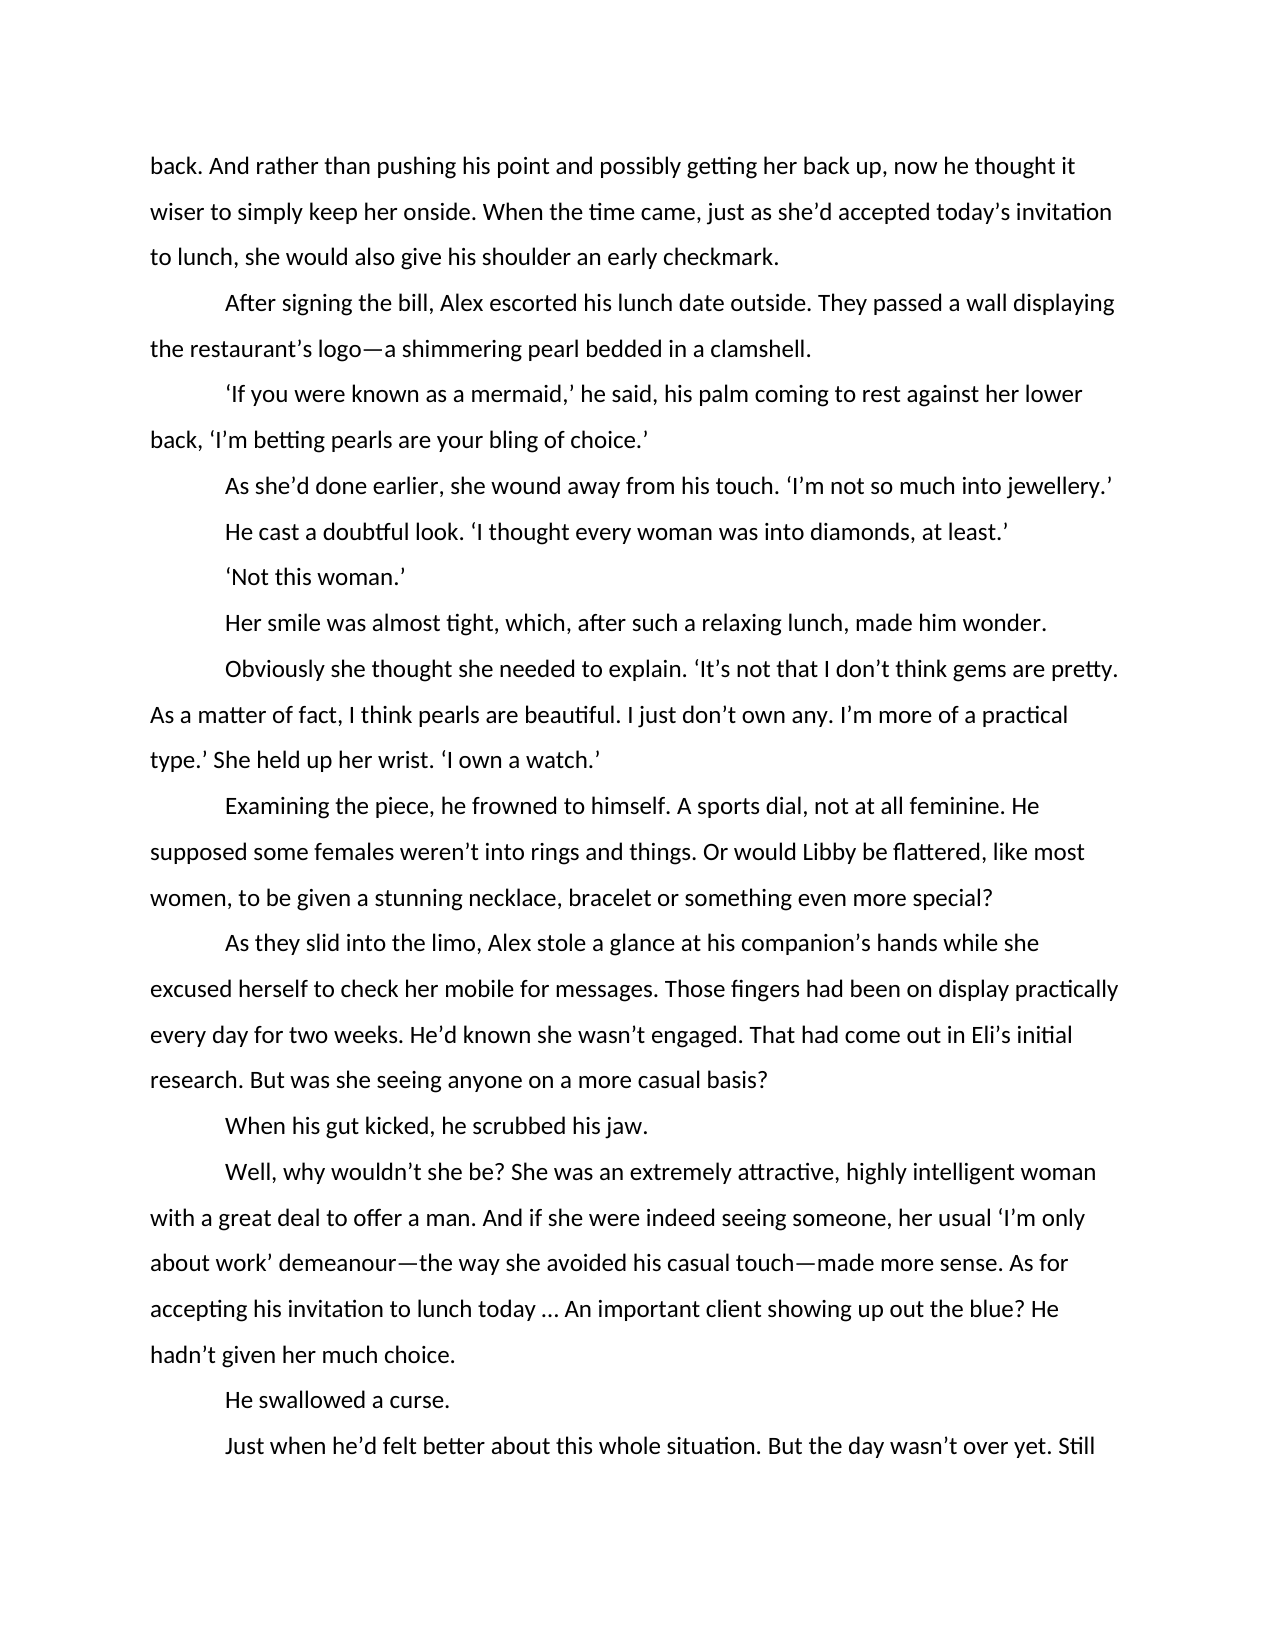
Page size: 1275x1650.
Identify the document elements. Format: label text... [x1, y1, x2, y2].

text When his gut kicked, he scrubbed his jaw. [150, 1110, 1125, 1141]
text After signing the bill, Alex escorted his lunch date outside. They passed a wall displaying the restaurant’s logo—a shimmering pearl bedded in a clamshell. [150, 287, 1125, 363]
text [150, 1430, 1125, 1461]
text Obviously she thought she needed to explain. ‘It’s not that I don’t think gems are pretty. As a matter of fact, I think pearls are beautiful. I just don’t own any. I’m more of a practical type.’ She held up her wrist. ‘I own a watch.’ [150, 653, 1125, 775]
text As she’d done earlier, she wound away from his touch. ‘I’m not so much into jewellery.’ [150, 470, 1125, 501]
text Her smile was almost tight, which, after such a relaxing lunch, made him wonder. [150, 607, 1125, 638]
text ‘If you were known as a mermaid,’ he said, his palm coming to rest against her lower back, ‘I’m betting pearls are your bling of choice.’ [150, 379, 1125, 455]
text ‘Not this woman.’ [150, 562, 1125, 592]
text Well, why wouldn’t she be? She was an extremely attractive, highly intelligent woman with a great deal to offer a man. And if she were indeed seeing someone, her usual ‘I’m only about work’ demeanour—the way she avoided his casual touch—made more sense. As for accepting his invitation to lunch today … An important client showing up out the blue? He hadn’t given her much choice. [150, 1156, 1125, 1369]
text He cast a doubtful look. ‘I thought every woman was into diamonds, at least.’ [150, 516, 1125, 546]
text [150, 150, 1125, 272]
text Examining the piece, he frowned to himself. A sports dial, not at all feminine. He supposed some females weren’t into rings and things. Or would Libby be flattered, like most women, to be given a stunning necklace, bracelet or something even more special? [150, 790, 1125, 912]
text He swallowed a curse. [150, 1385, 1125, 1415]
text As they slid into the limo, Alex stole a glance at his companion’s hands while she excused herself to check her mobile for messages. Those fingers had been on display practically every day for two weeks. He’d known she wasn’t engaged. That had come out in Eli’s initial research. But was she seeing anyone on a more casual basis? [150, 927, 1125, 1095]
